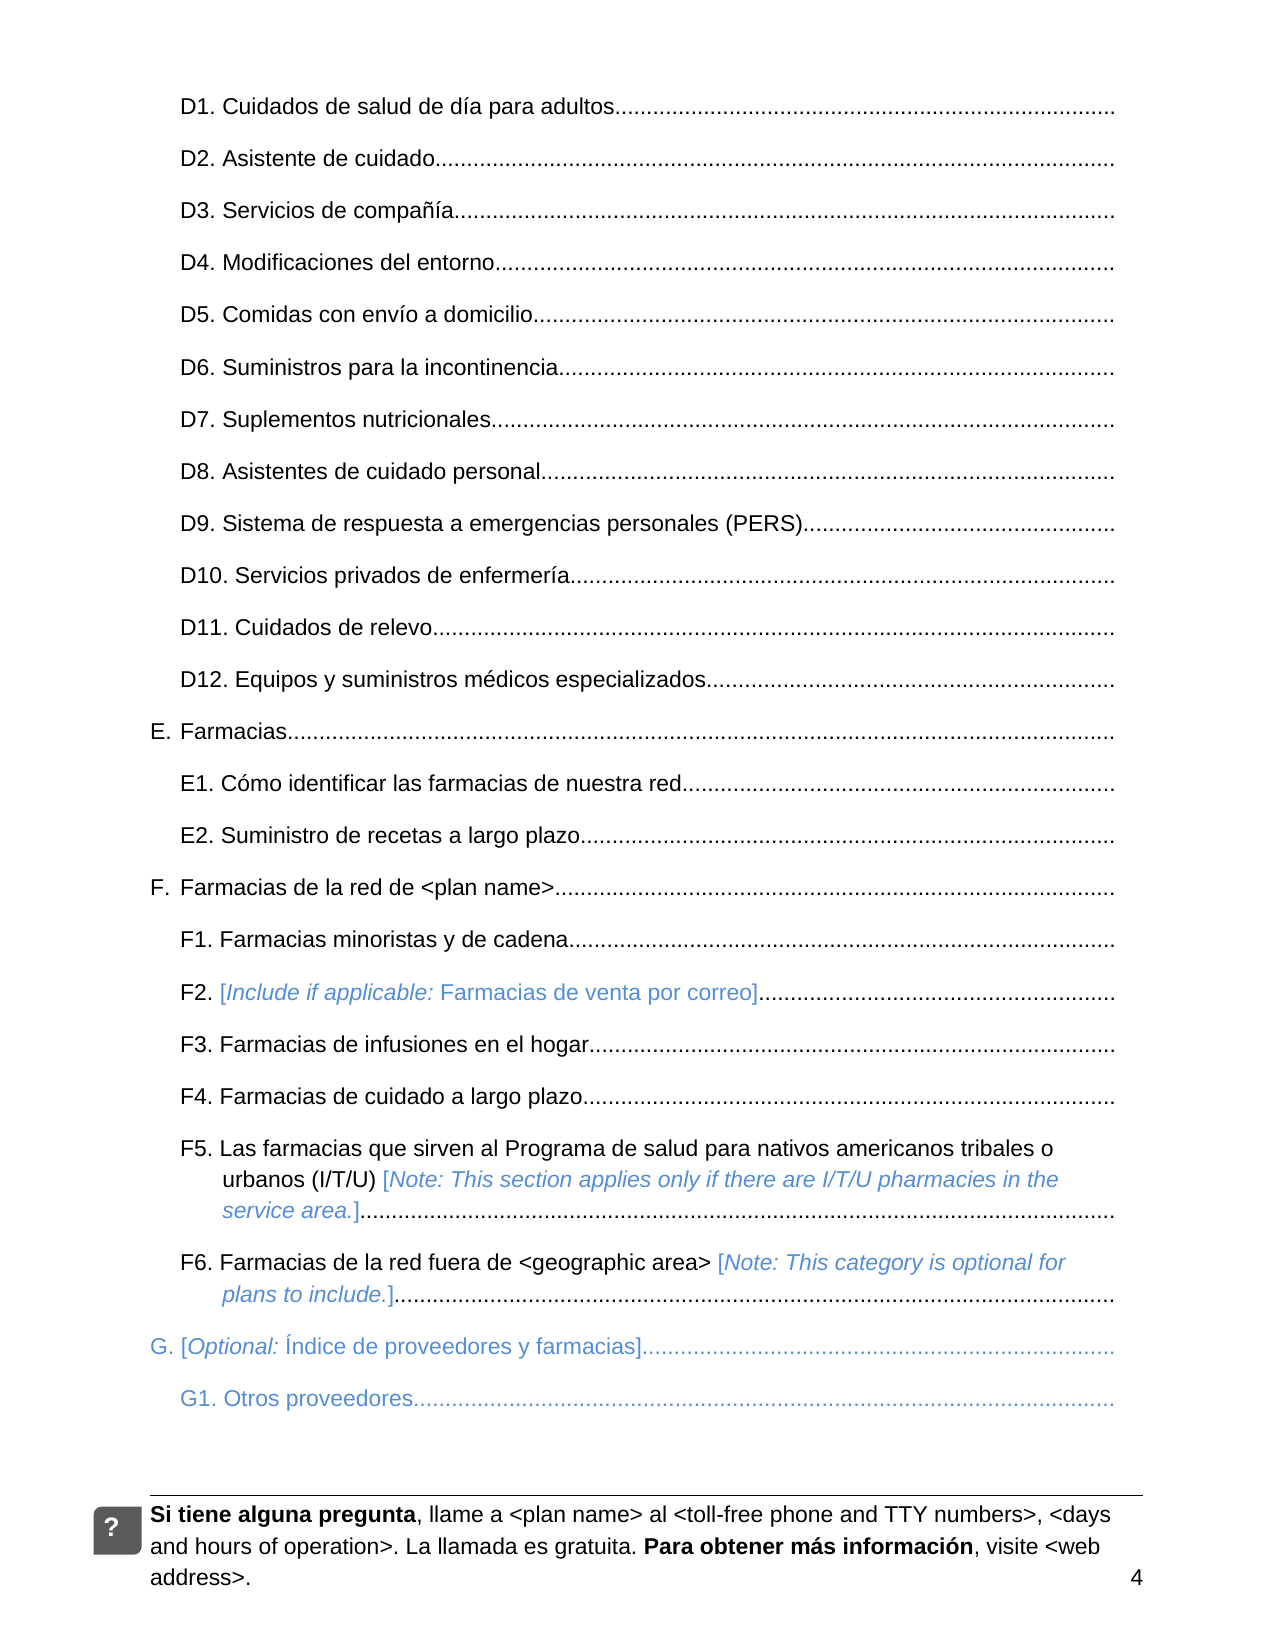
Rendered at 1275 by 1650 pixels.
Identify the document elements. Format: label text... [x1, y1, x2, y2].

text F2. [Include if applicable: Farmacias de venta por correo] 27 [180, 975, 1068, 1006]
text D6. Suministros para la incontinencia 21 [180, 350, 1068, 381]
text D10. Servicios privados de enfermería 22 [180, 558, 1068, 589]
text D3. Servicios de compañía 20 [180, 194, 1068, 225]
text F6. Farmacias de la red fuera de <geographic area> [Note: This category is optional for plans to include.] 31 [180, 1246, 1068, 1308]
text G1. Otros proveedores 33 [180, 1381, 1068, 1412]
text E1. Cómo identificar las farmacias de nuestra red 23 [180, 767, 1068, 798]
text D7. Suplementos nutricionales 21 [180, 402, 1068, 433]
text G. [Optional: Índice de proveedores y farmacias] 33 [150, 1329, 1068, 1360]
text F3. Farmacias de infusiones en el hogar 28 [180, 1027, 1068, 1058]
text F4. Farmacias de cuidado a largo plazo 29 [180, 1079, 1068, 1110]
text E2. Suministro de recetas a largo plazo 24 [180, 819, 1068, 850]
text D9. Sistema de respuesta a emergencias personales (PERS) 21 [180, 506, 1068, 537]
text D5. Comidas con envío a domicilio 21 [180, 298, 1068, 329]
text F1. Farmacias minoristas y de cadena 26 [180, 923, 1068, 954]
text D4. Modificaciones del entorno 20 [180, 246, 1068, 277]
text E. Farmacias 23 [150, 714, 1068, 746]
text D11. Cuidados de relevo 22 [180, 610, 1068, 642]
text F. Farmacias de la red de <plan name> 25 [150, 871, 1068, 902]
text D12. Equipos y suministros médicos especializados 22 [180, 662, 1068, 694]
text F5. Las farmacias que sirven al Programa de salud para nativos americanos tribales o urbanos (I/T/U) [Note: This section applies only if there are I/T/U pharmacies in the service area.] 30 [180, 1131, 1068, 1225]
text D2. Asistente de cuidado 20 [180, 142, 1068, 173]
text D1. Cuidados de salud de día para adultos 20 [180, 89, 1068, 121]
text D8. Asistentes de cuidado personal 21 [180, 454, 1068, 485]
